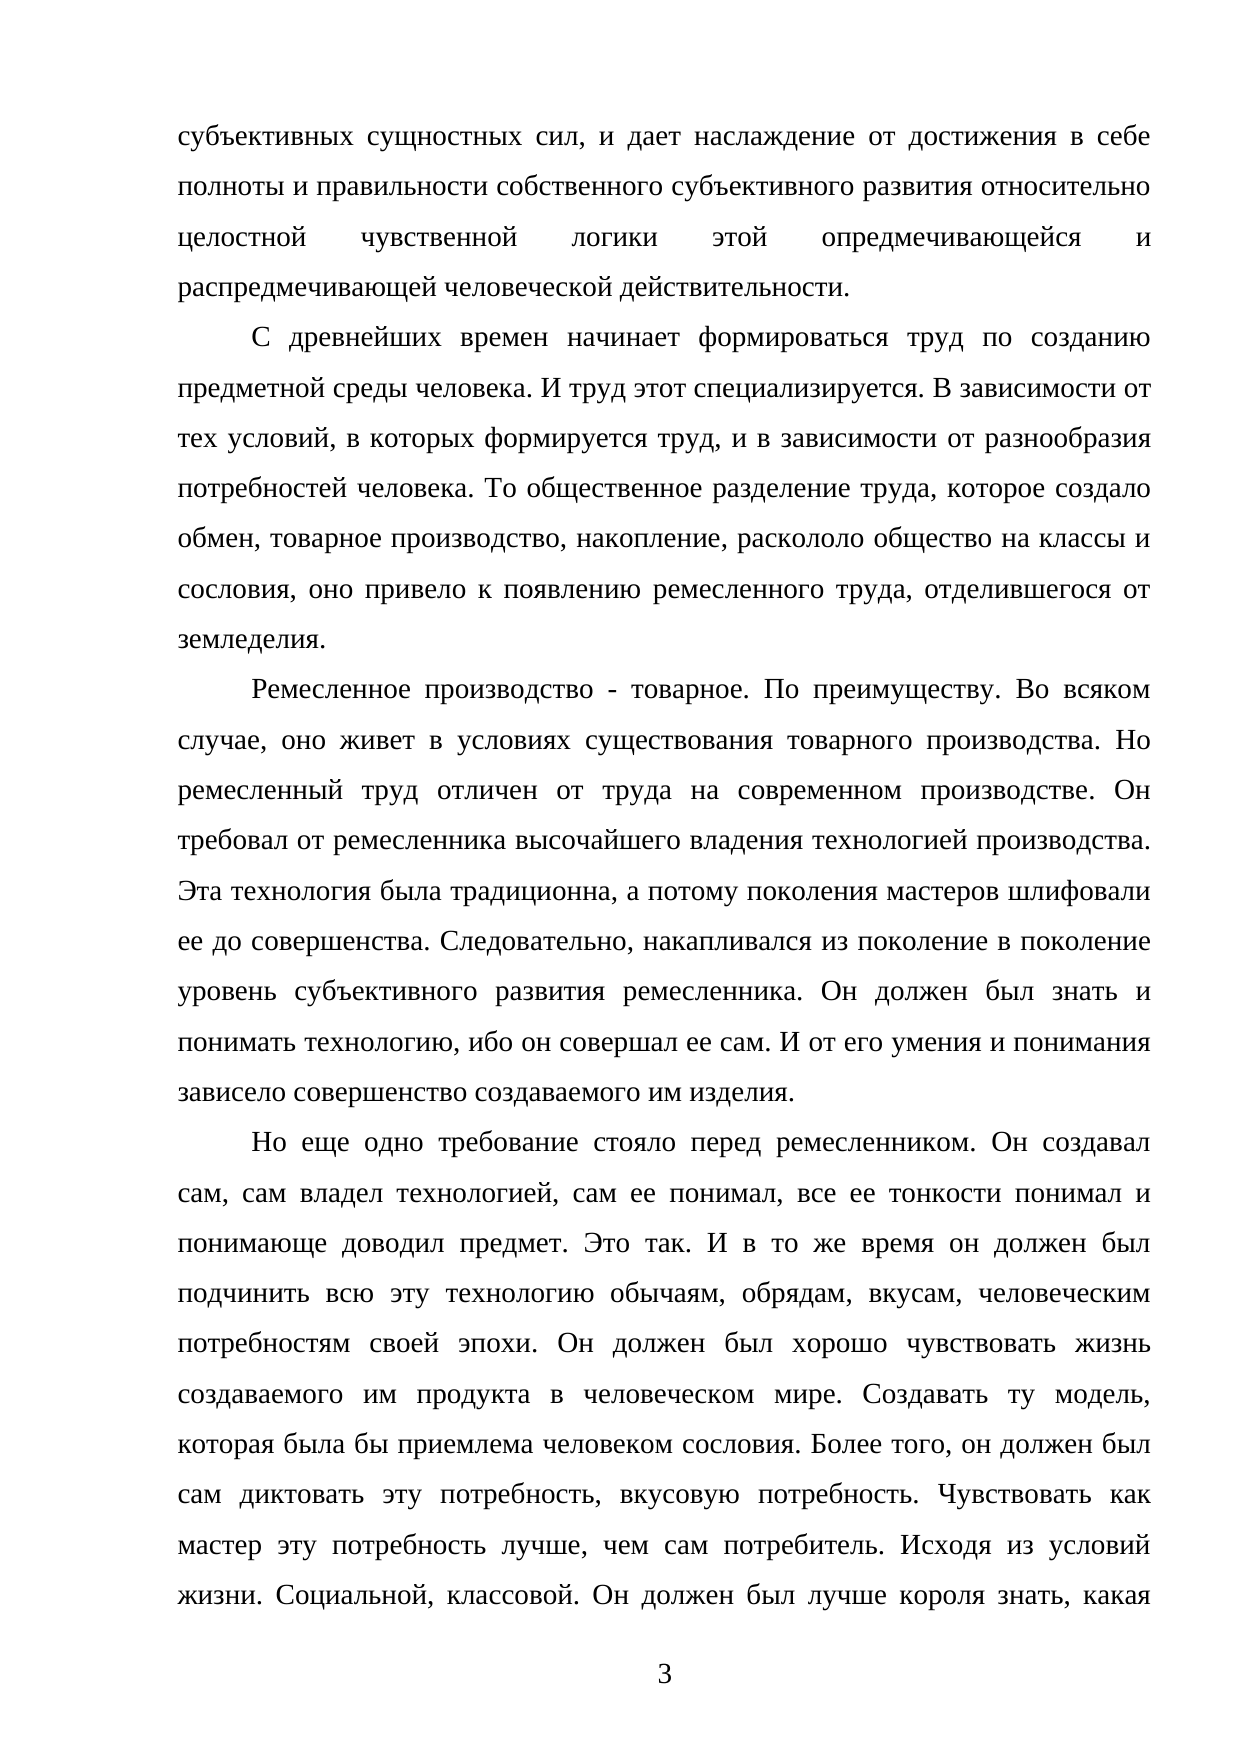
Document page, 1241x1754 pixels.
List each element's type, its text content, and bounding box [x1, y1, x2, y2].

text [177, 118, 1152, 303]
text Ремесленное производство - товарное. По преимуществу. Во всяком случае, оно живет в условиях существования товарного производства. Но ремесленный труд отличен от труда на современном производстве. Он требовал от ремесленника высочайшего владения технологией производства. Эта технология была традиционна, а потому поколения мастеров шлифовали ее до совершенства. Следовательно, накапливался из поколение в поколение уровень субъективного развития ремесленника. Он должен был знать и понимать технологию, ибо он совершал ее сам. И от его умения и понимания зависело совершенство создаваемого им изделия. [177, 672, 1152, 1108]
text С древнейших времен начинает формироваться труд по созданию предметной среды человека. И труд этот специализируется. В зависимости от тех условий, в которых формируется труд, и в зависимости от разнообразия потребностей человека. То общественное разделение труда, которое создало обмен, товарное производство, накопление, раскололо общество на классы и сословия, оно привело к появлению ремесленного труда, отделившегося от земледелия. [177, 319, 1152, 655]
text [177, 1124, 1152, 1611]
